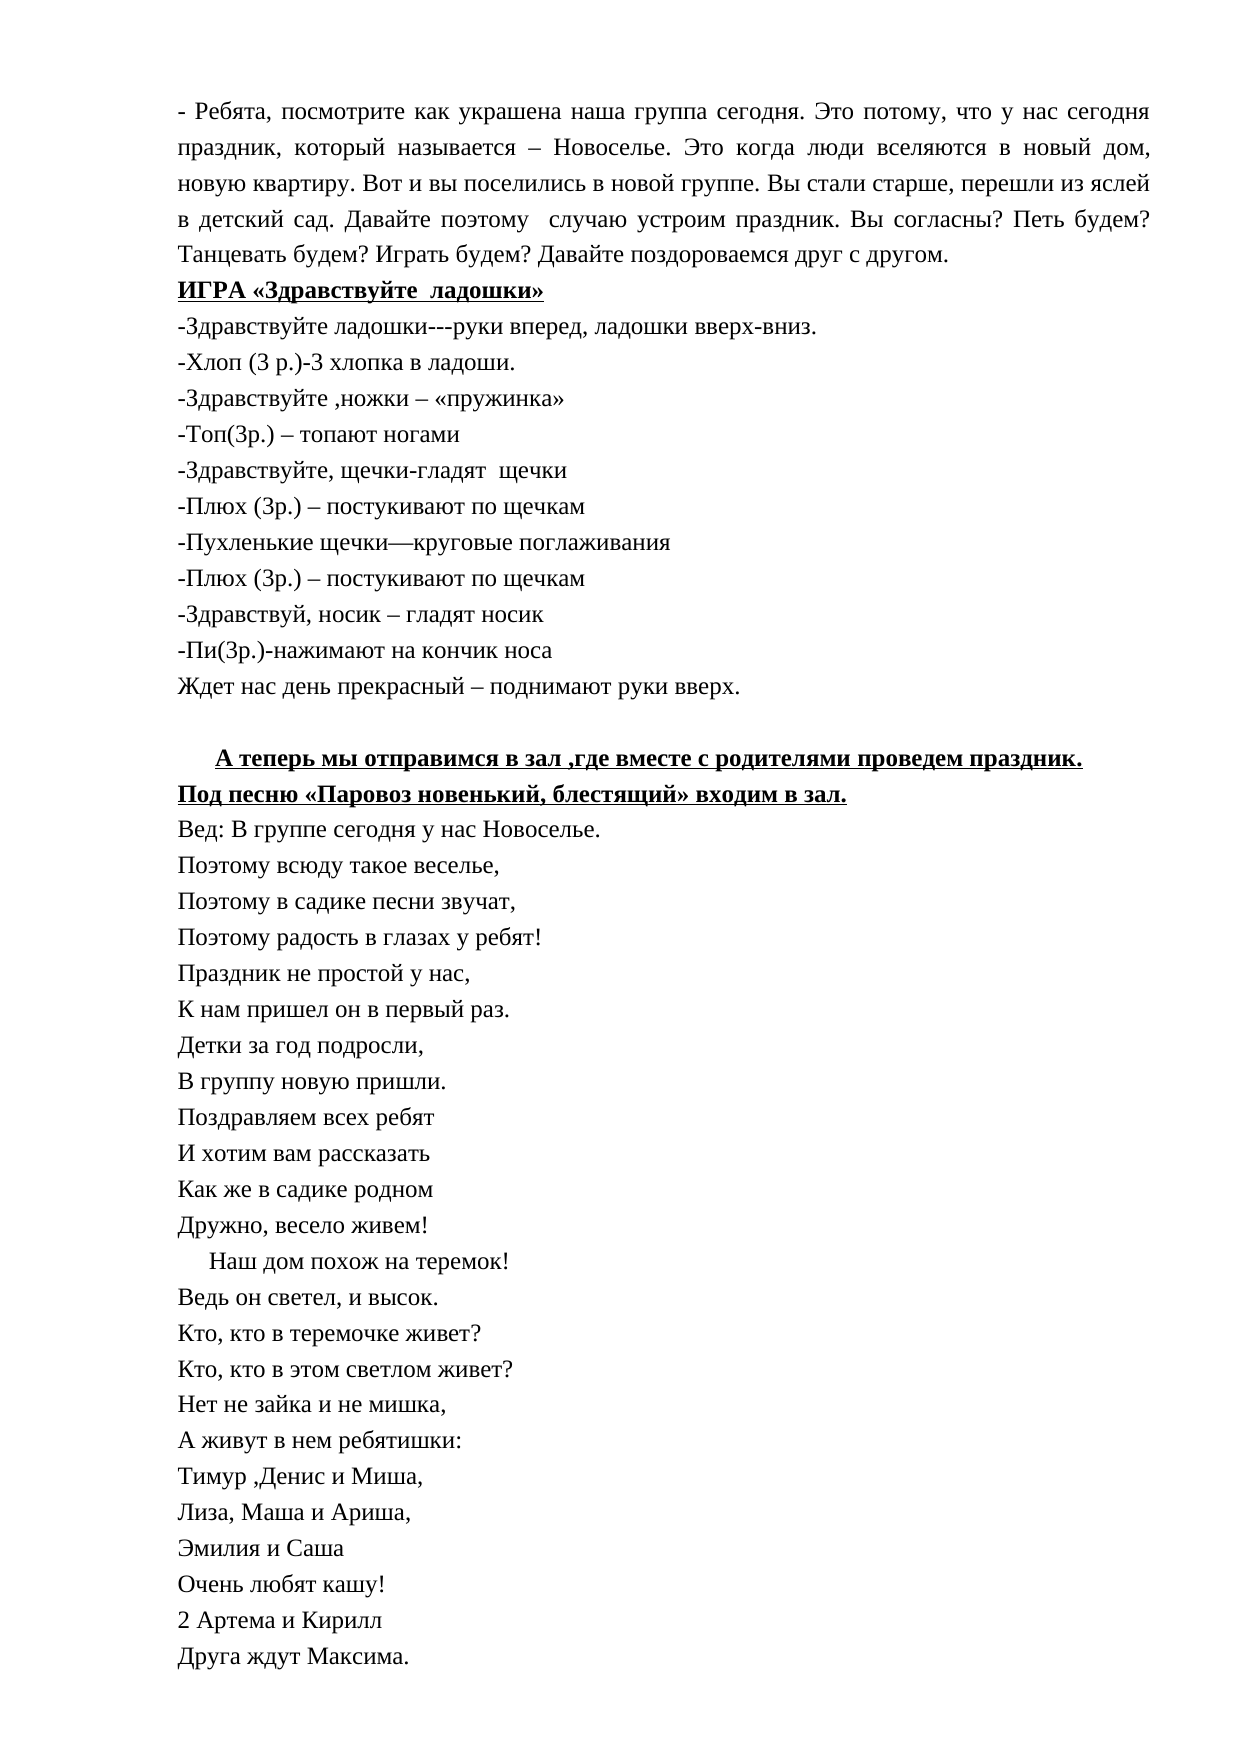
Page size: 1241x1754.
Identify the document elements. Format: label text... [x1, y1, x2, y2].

text Ведь он светел, и высок. [177, 1274, 1152, 1311]
text -Пухленькие щечки—круговые поглаживания [177, 520, 1152, 556]
text -Плюх (3р.) – постукивают по щечкам [177, 556, 1152, 592]
text 2 Артема и Кирилл [177, 1598, 1152, 1634]
text А живут в нем ребятишки: [177, 1418, 1152, 1454]
text Поэтому всюду такое веселье, [177, 843, 1152, 879]
text Поздравляем всех ребят [177, 1095, 1152, 1131]
text Наш дом похож на теремок! [177, 1239, 1152, 1274]
text Поэтому в садике песни звучат, [177, 879, 1152, 915]
text Друга ждут Максима. [177, 1634, 1152, 1670]
text -Топ(3р.) – топают ногами [177, 412, 1152, 448]
text Кто, кто в этом светлом живет? [177, 1346, 1152, 1382]
text -Хлоп (3 р.)-3 хлопка в ладоши. [177, 340, 1152, 376]
text - Ребята, посмотрите как украшена наша группа сегодня. Это потому, что у нас сегодня праздник, который называется – Новоселье. Это когда люди вселяются в новый дом, новую квартиру. Вот и вы поселились в новой группе. Вы стали старше, перешли из яслей в детский сад. Давайте поэтому случаю устроим праздник. Вы согласны? Петь будем? Танцевать будем? Играть будем? Давайте поздороваемся друг с другом. [177, 89, 1152, 268]
text Праздник не простой у нас, [177, 951, 1152, 987]
text Поэтому радость в глазах у ребят! [177, 915, 1152, 951]
text Эмилия и Саша [177, 1526, 1152, 1562]
text -Здравствуйте ,ножки – «пружинка» [177, 376, 1152, 412]
text Нет не зайка и не мишка, [177, 1382, 1152, 1418]
text В группу новую пришли. [177, 1059, 1152, 1095]
text Очень любят кашу! [177, 1562, 1152, 1598]
text К нам пришел он в первый раз. [177, 987, 1152, 1023]
text Тимур ,Денис и Миша, [177, 1454, 1152, 1490]
text Ждет нас день прекрасный – поднимают руки вверх. [177, 664, 1152, 699]
text -Здравствуйте, щечки-гладят щечки [177, 448, 1152, 484]
text ИГРА «Здравствуйте ладошки» [177, 268, 1152, 304]
text И хотим вам рассказать [177, 1131, 1152, 1167]
text Лиза, Маша и Ариша, [177, 1490, 1152, 1526]
text Детки за год подросли, [177, 1023, 1152, 1059]
text А теперь мы отправимся в зал ,где вместе с родителями проведем праздник. [177, 736, 1152, 771]
text Дружно, весело живем! [177, 1203, 1152, 1239]
text Вед: В группе сегодня у нас Новоселье. [177, 807, 1152, 843]
text Под песню «Паровоз новенький, блестящий» входим в зал. [177, 771, 1152, 807]
text Как же в садике родном [177, 1167, 1152, 1203]
text Кто, кто в теремочке живет? [177, 1311, 1152, 1346]
text -Здравствуй, носик – гладят носик [177, 592, 1152, 628]
text -Здравствуйте ладошки---руки вперед, ладошки вверх-вниз. [177, 304, 1152, 340]
text -Пи(3р.)-нажимают на кончик носа [177, 628, 1152, 664]
text -Плюх (3р.) – постукивают по щечкам [177, 484, 1152, 520]
